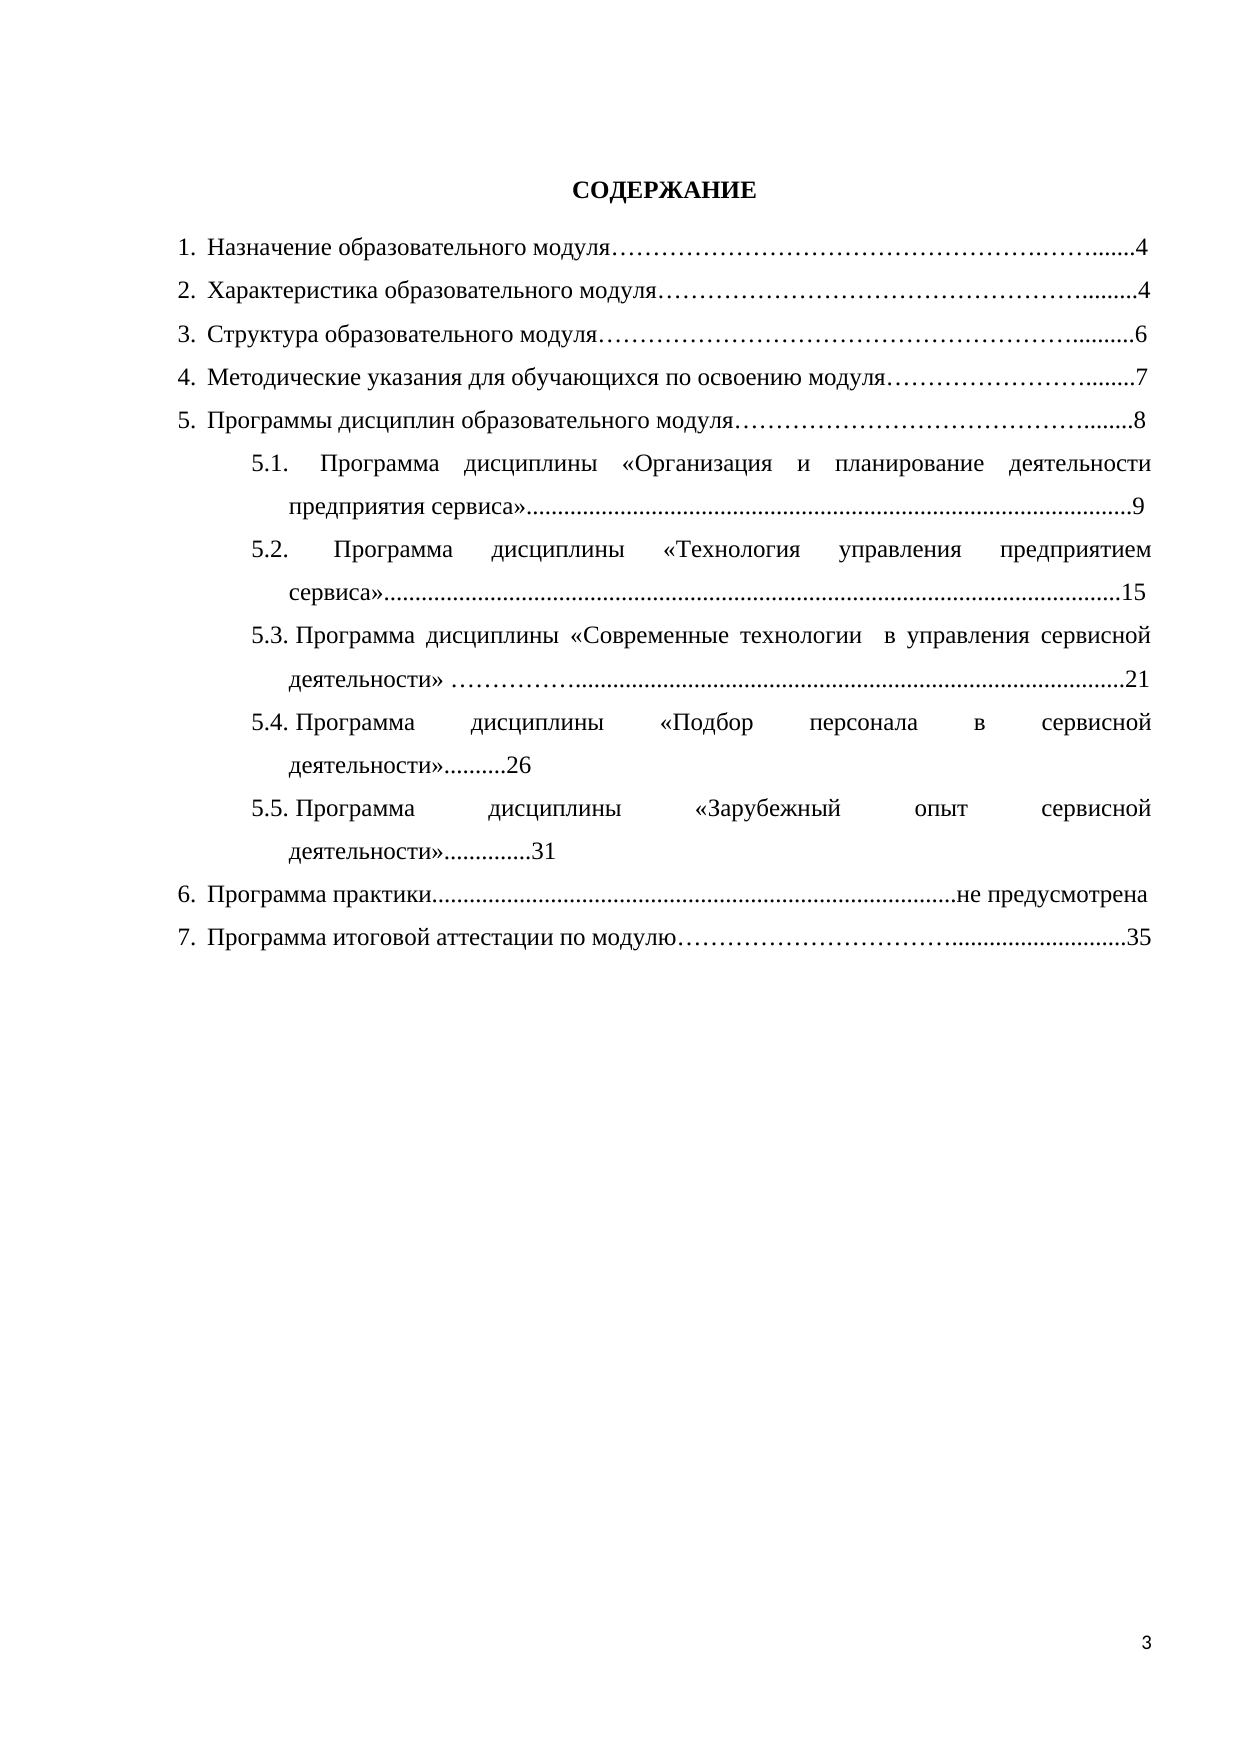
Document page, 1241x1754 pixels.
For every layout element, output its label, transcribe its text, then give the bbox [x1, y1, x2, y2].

list Структура образовательного модуля…………………………………………………..........6 [177, 319, 1152, 347]
list Программа практики....................................................................................не предусмотрена [177, 879, 1152, 908]
list Программа дисциплины «Зарубежный опыт сервисной деятельности»..............31 [251, 793, 1152, 865]
list Программа дисциплины «Подбор персонала в сервисной деятельности»..........26 [251, 707, 1152, 779]
list Программы дисциплин образовательного модуля……………………………………........8 [177, 405, 1152, 434]
list Методические указания для обучающихся по освоению модуля……………………........7 [177, 362, 1152, 391]
list Программа итоговой аттестации по модулю……………………………............................35 [177, 922, 1152, 951]
list Программа дисциплины «Технология управления предприятием сервиса»......................................................................................................................15 [251, 534, 1152, 606]
text Содержание [177, 175, 1152, 204]
list Характеристика образовательного модуля…………………………………………….........4 [177, 276, 1152, 304]
list Программа дисциплины «Организация и планирование деятельности предприятия сервиса».................................................................................................9 [251, 448, 1152, 520]
list Программа дисциплины «Современные технологии в управления сервисной деятельности» ……………........................................................................................21 [251, 621, 1152, 692]
list Назначение образовательного модуля…………………………………………….…….......4 [177, 232, 1152, 261]
